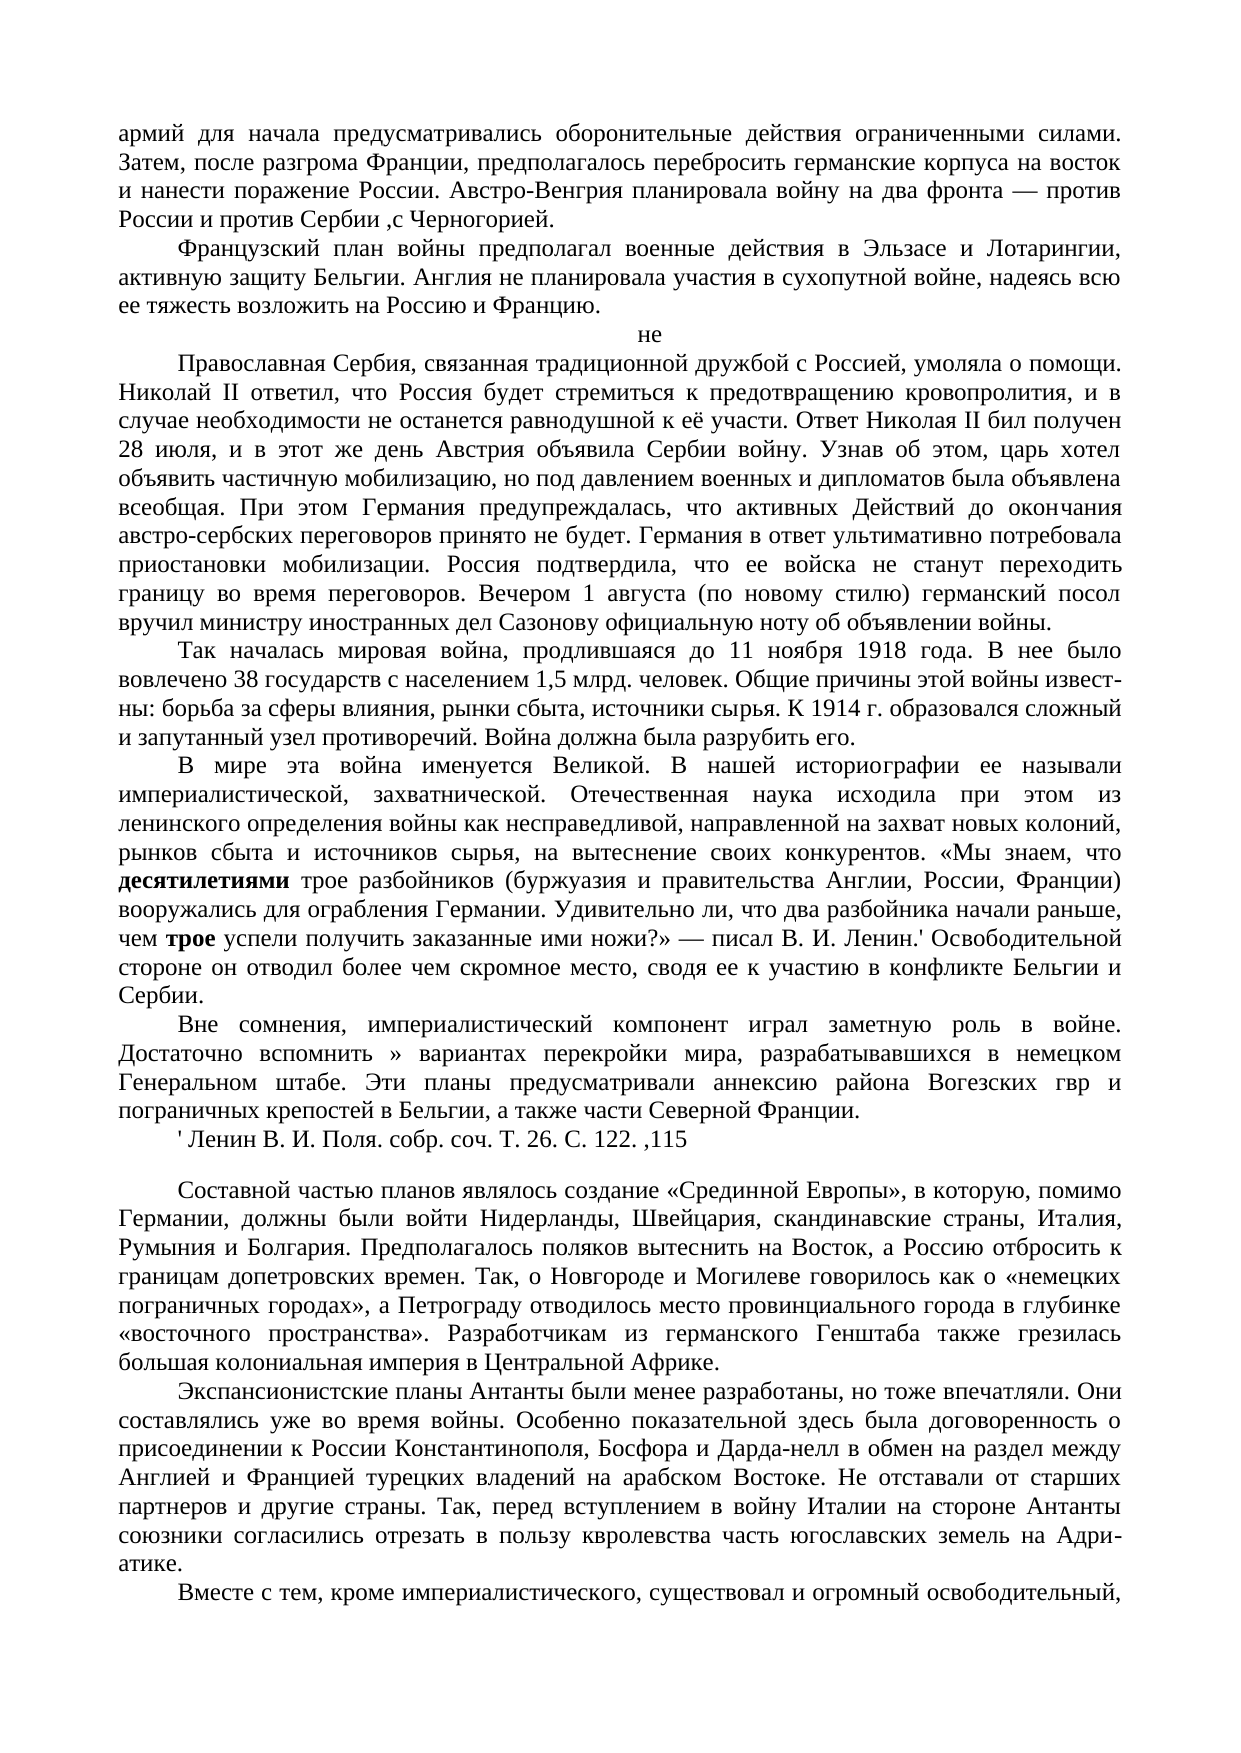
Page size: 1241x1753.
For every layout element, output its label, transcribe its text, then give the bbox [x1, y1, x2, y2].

text Так началась мировая война, продлившаяся до 11 ноября 1918 года. В нее было вовлечено 38 государств с населением 1,5 млрд. человек. Общие причины этой войны известны: борьба за сферы влияния, рынки сбыта, источники сырья. К 1914 г. образовался сложный и запутанный узел противоречий. Война должна была разрубить его. [118, 636, 1122, 751]
text Вне сомнения, империалистический компонент играл заметную роль в войне. Достаточно вспомнить » вариантах перекройки мира, разрабатывавшихся в немецком Генеральном штабе. Эти планы предусматривали аннексию района Вогезских гвр и пограничных крепостей в Бельгии, а также части Северной Франции. [118, 1009, 1122, 1124]
text Православная Сербия, связанная традиционной дружбой с Россией, умоляла о помощи. Николай II ответил, что Россия будет стремиться к предотвращению кровопролития, и в случае необходимости не останется равнодушной к её участи. Ответ Николая II бил получен 28 июля, и в этот же день Австрия объявила Сербии войну. Узнав об этом, царь хотел объявить частичную мобилизацию, но под давлением военных и дипломатов была объявлена всеобщая. При этом Германия предупреждалась, что активных Действий до окончания австро-сербских переговоров принято не будет. Германия в ответ ультимативно потребовала приостановки мобилизации. Россия подтвердила, что ее войска не станут переходить границу во время переговоров. Вечером 1 августа (по новому стилю) германский посол вручил министру иностранных дел Сазонову официальную ноту об объявлении войны. [118, 348, 1122, 636]
text Экспансионистские планы Антанты были менее разработаны, но тоже впечатляли. Они составлялись уже во время войны. Особенно показательной здесь была договоренность о присоединении к России Константинополя, Босфора и Дарда-нелл в обмен на раздел между Англией и Францией турецких владений на арабском Востоке. Не отставали от старших партнеров и другие страны. Так, перед вступлением в войну Италии на стороне Антанты союзники согласились отрезать в пользу квролевства часть югославских земель на Адриатике. [118, 1376, 1122, 1577]
text В мире эта война именуется Великой. В нашей историографии ее называли империалистической, захватнической. Отечественная наука исходила при этом из ленинского определения войны как несправедливой, направленной на захват новых колоний, рынков сбыта и источников сырья, на вытеснение своих конкурентов. «Мы знаем, что десятилетиями трое разбойников (буржуазия и правительства Англии, России, Франции) вооружались для ограбления Германии. Удивительно ли, что два разбойника начали раньше, чем трое успели получить заказанные ими ножи?» — писал В. И. Ленин.' Освободительной стороне он отводил более чем скромное место, сводя ее к участию в конфликте Бельгии и Сербии. [118, 751, 1122, 1009]
text Французский план войны предполагал военные действия в Эльзасе и Лотарингии, активную защиту Бельгии. Англия не планировала участия в сухопутной войне, надеясь всю ее тяжесть возложить на Россию и Францию. [118, 233, 1122, 319]
text не [118, 319, 1122, 348]
text ' Ленин В. И. Поля. собр. соч. Т. 26. С. 122. ,115 [118, 1124, 1122, 1153]
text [118, 118, 1122, 233]
text Составной частью планов являлось создание «Срединной Европы», в которую, помимо Германии, должны были войти Нидерланды, Швейцария, скандинавские страны, Италия, Румыния и Болгария. Предполагалось поляков вытеснить на Восток, а Россию отбросить к границам допетровских времен. Так, о Новгороде и Могилеве говорилось как о «немецких пограничных городах», а Петрограду отводилось место провинциального города в глубинке «восточного пространства». Разработчикам из германского Генштаба также грезилась большая колониальная империя в Центральной Африке. [118, 1175, 1122, 1376]
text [118, 1577, 1122, 1606]
